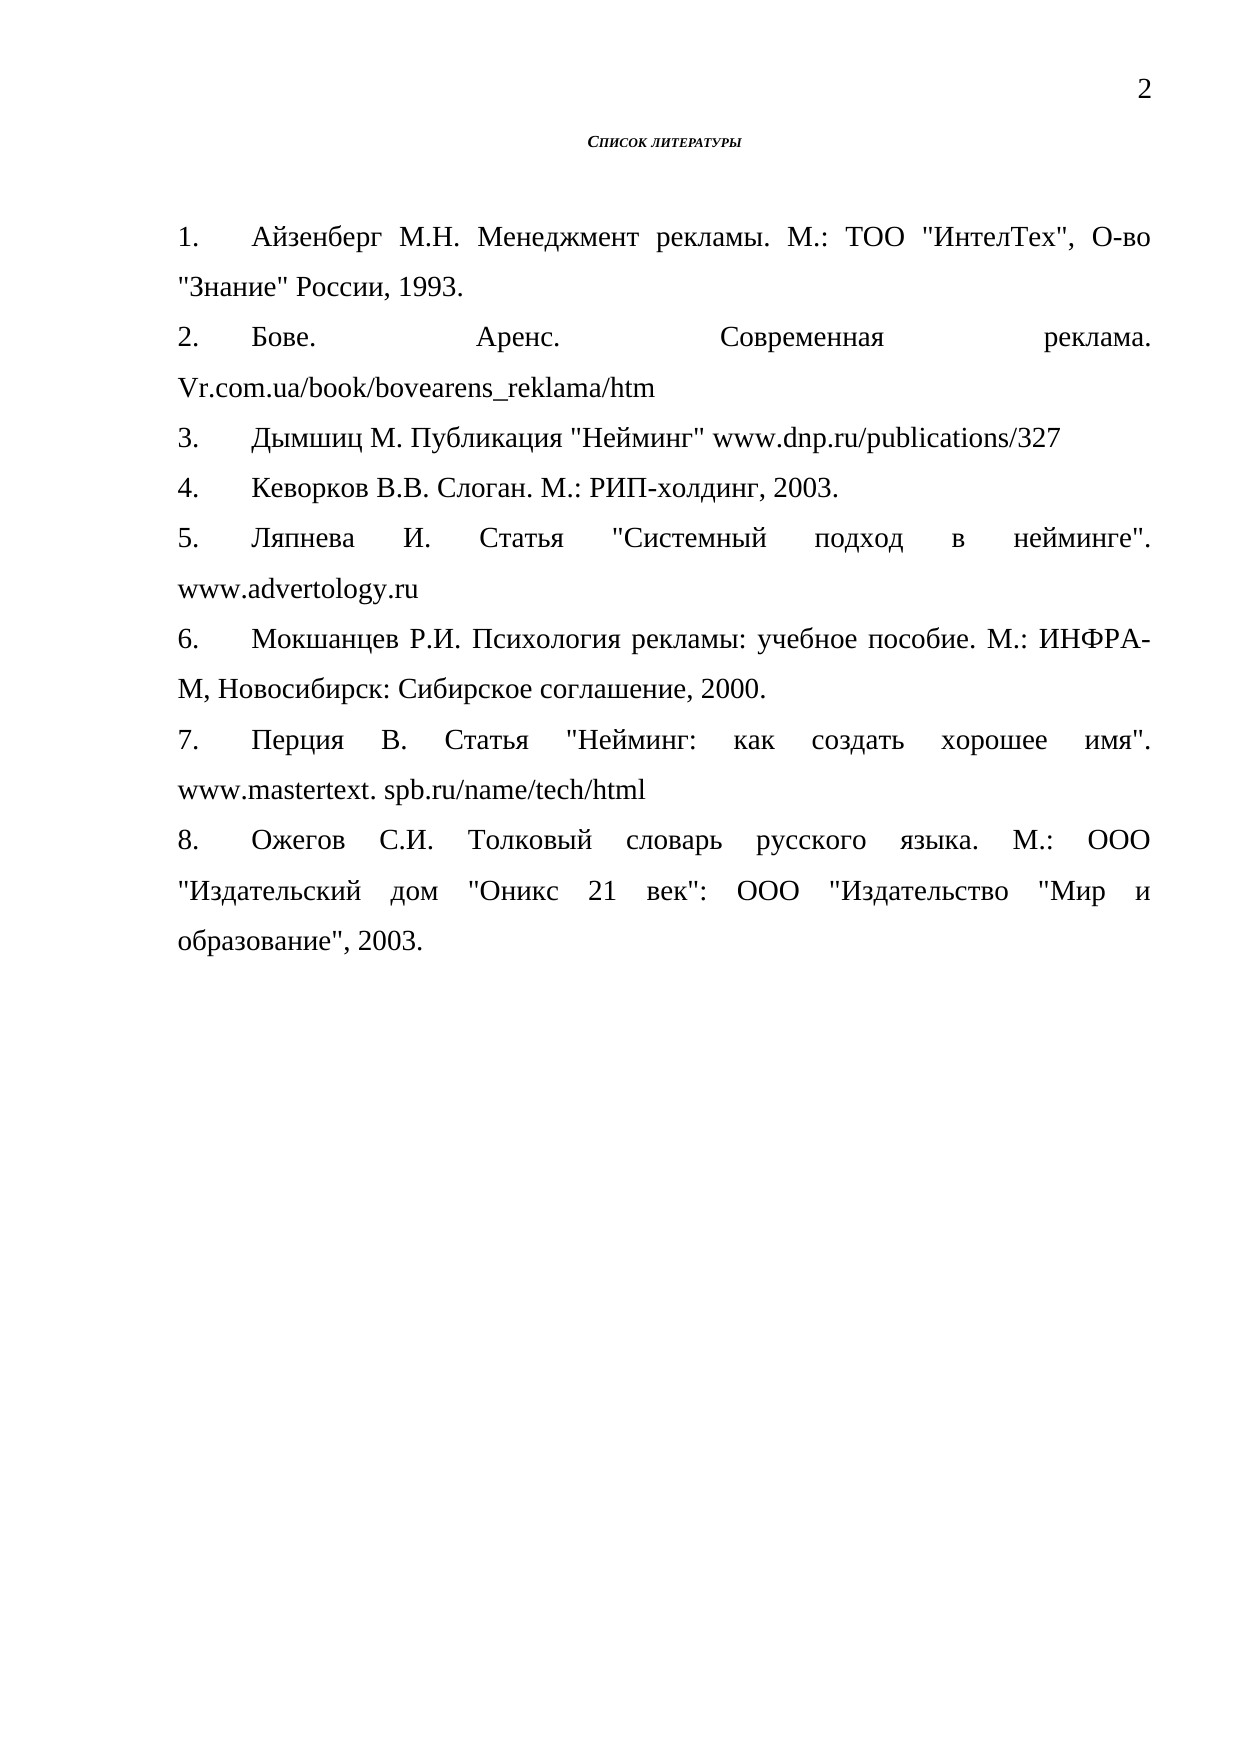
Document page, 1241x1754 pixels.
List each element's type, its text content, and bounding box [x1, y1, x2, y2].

text Ожегов С.И. Толковый словарь русского языка. М.: ООО "Издательский дом "Оникс 21 век": ООО "Издательство "Мир и образование", 2003. [177, 822, 1152, 957]
text Ляпнева И. Статья "Системный подход в нейминге". www.advertology.ru [177, 521, 1152, 604]
text Мокшанцев Р.И. Психология рекламы: учебное пособие. М.: ИНФРА-М, Новосибирск: Сибирское соглашение, 2000. [177, 621, 1152, 705]
text Кеворков В.В. Слоган. М.: РИП-холдинг, 2003. [177, 470, 1152, 504]
text Перция В. Статья "Нейминг: как создать хорошее имя". www.mastertext. spb.ru/name/tech/html [177, 722, 1152, 806]
subtitle Список литературы [177, 118, 1152, 152]
text Айзенберг М.Н. Менеджмент рекламы. М.: ТОО "ИнтелТех", О-во "Знание" России, 1993. [177, 219, 1152, 303]
text Бове. Аренс. Современная реклама. Vr.com.ua/book/bovearens_reklama/htm [177, 319, 1152, 403]
text Дымшиц М. Публикация "Нейминг" www.dnp.ru/publications/327 [177, 420, 1152, 453]
